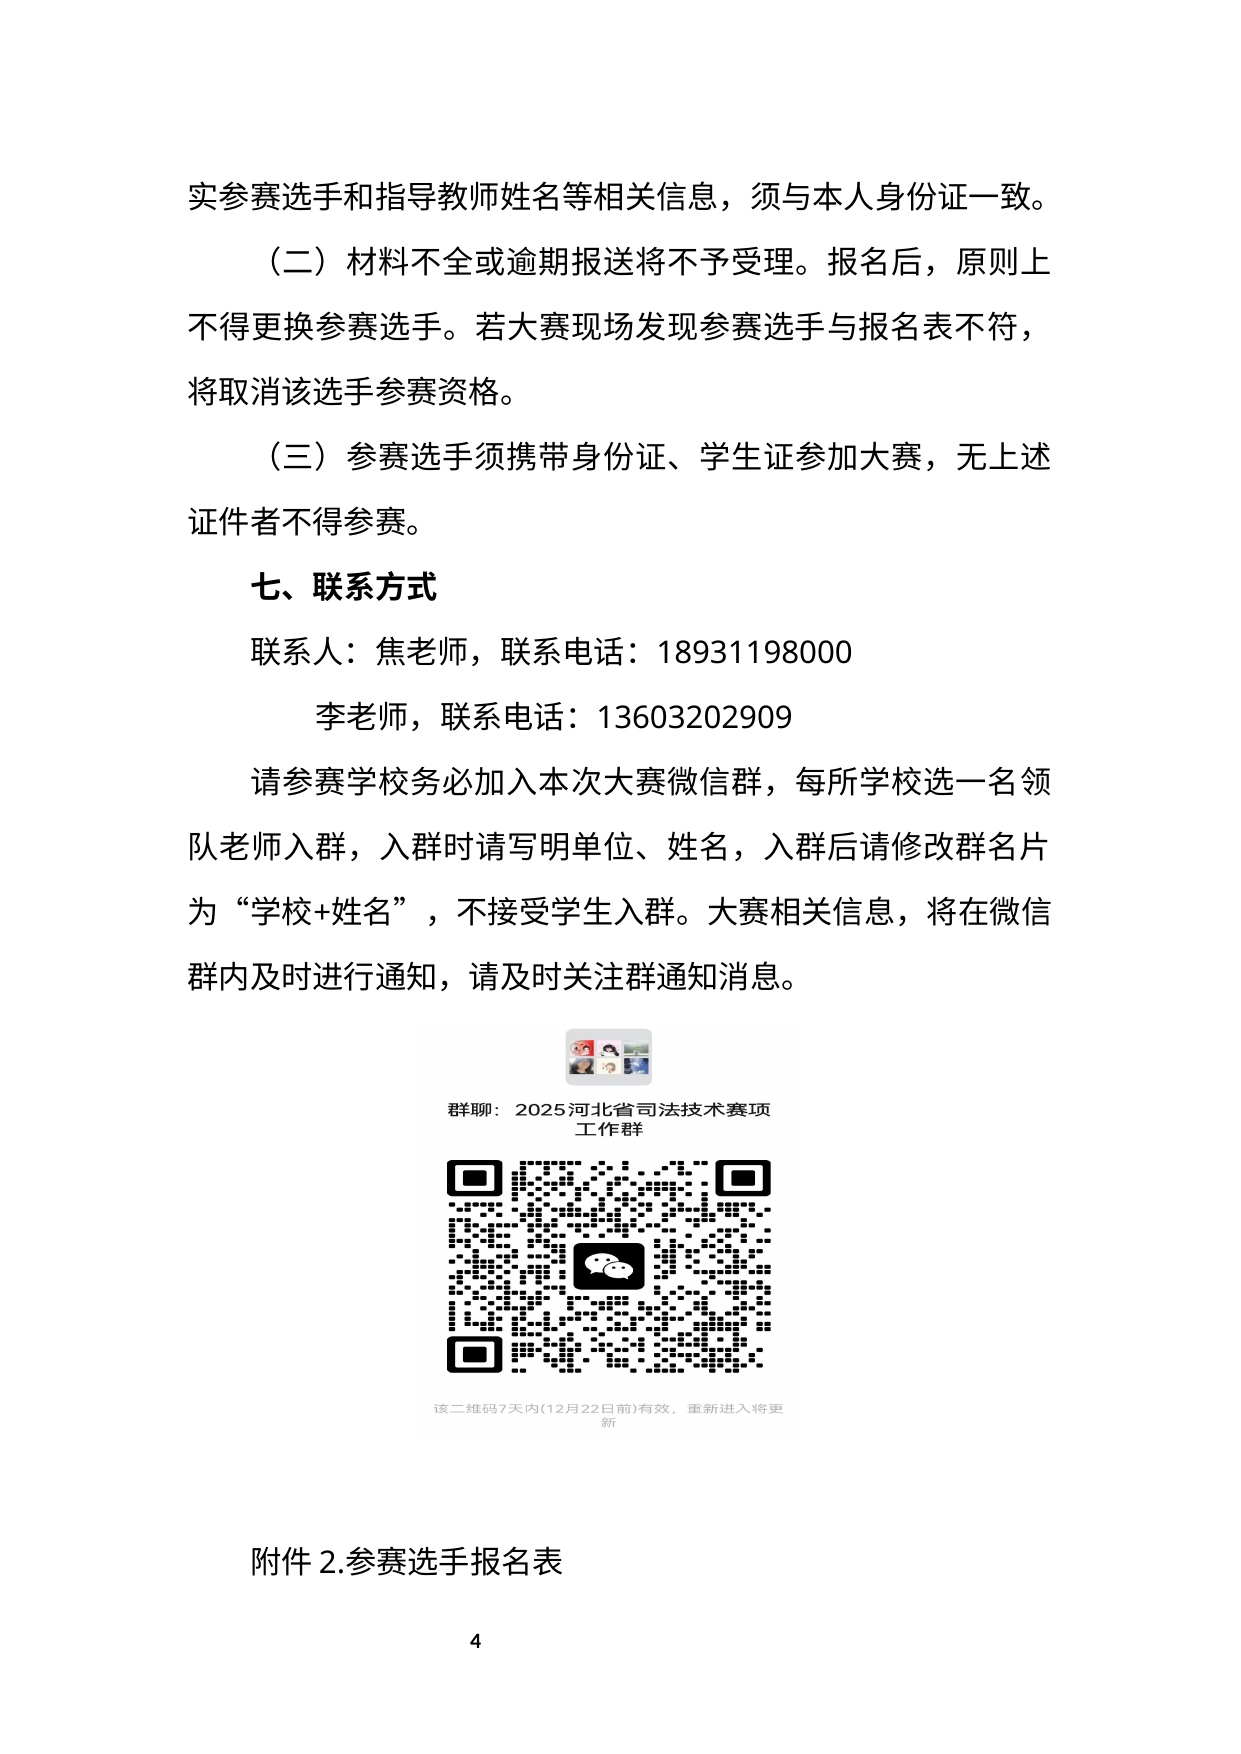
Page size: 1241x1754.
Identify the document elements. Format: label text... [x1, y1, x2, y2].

text 请参赛学校务必加入本次大赛微信群，每所学校选一名领队老师入群，入群时请写明单位、姓名，入群后请修改群名片为“学校+姓名”，不接受学生入群。大赛相关信息，将在微信群内及时进行通知，请及时关注群通知消息。 [187, 747, 1053, 1007]
text （三）参赛选手须携带身份证、学生证参加大赛，无上述证件者不得参赛。 [187, 422, 1053, 552]
text 七、联系方式 [187, 552, 1053, 617]
picture [412, 1022, 804, 1438]
text 联系人：焦老师，联系电话：18931198000 [187, 617, 1053, 682]
text 李老师，联系电话：13603202909 [187, 682, 1053, 747]
text 附件2.参赛选手报名表 [187, 1527, 1053, 1592]
text （二）材料不全或逾期报送将不予受理。报名后，原则上不得更换参赛选手。若大赛现场发现参赛选手与报名表不符，将取消该选手参赛资格。 [187, 227, 1053, 422]
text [187, 162, 1053, 227]
